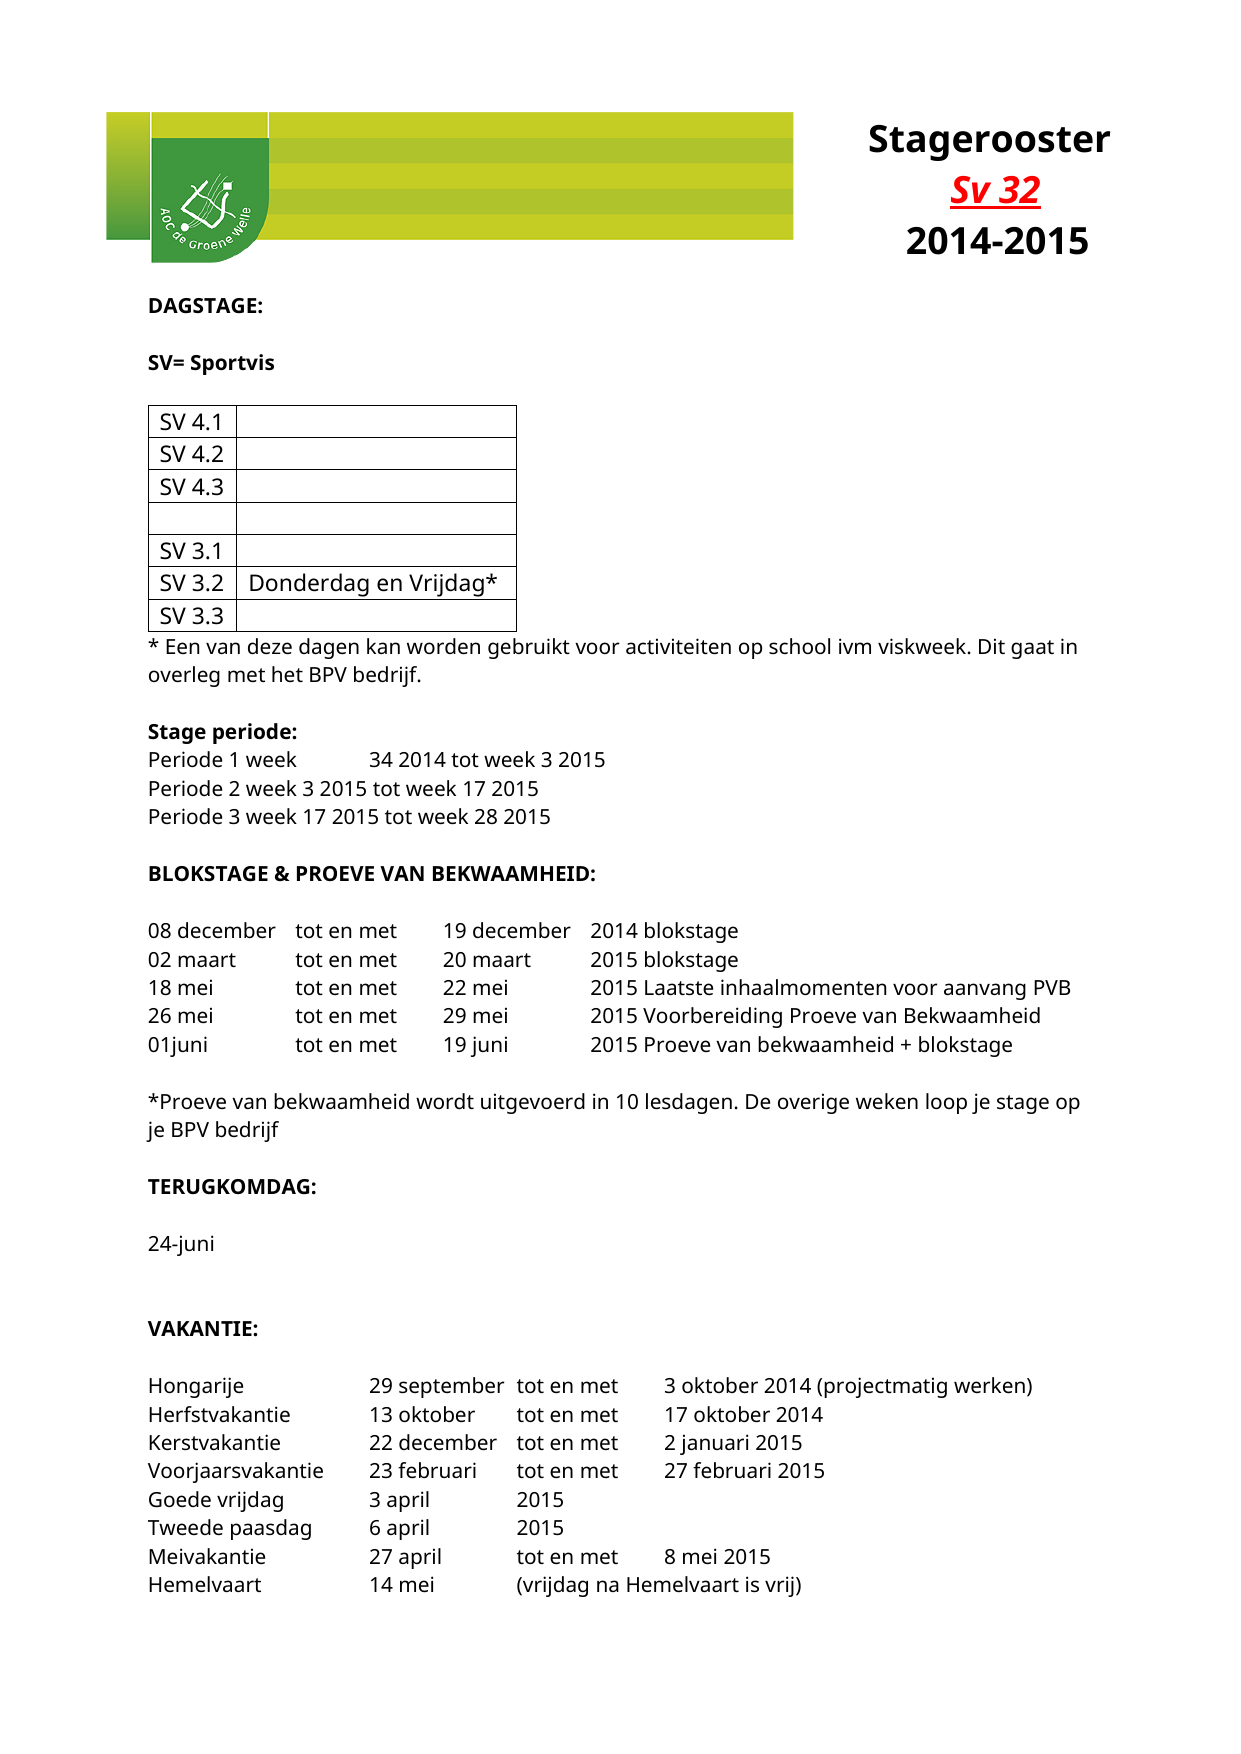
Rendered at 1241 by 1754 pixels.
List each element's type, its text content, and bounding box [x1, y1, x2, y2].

text * Een van deze dagen kan worden gebruikt voor activiteiten op school ivm viskweek. Dit gaat in overleg met het BPV bedrijf. [148, 632, 1093, 689]
text Kerstvakantie 22 december tot en met 2 januari 2015 [148, 1428, 1093, 1457]
text 08 december tot en met 19 december 2014 blokstage [148, 916, 1093, 945]
text BLOKSTAGE & PROEVE VAN BEKWAAMHEID: [148, 859, 1093, 888]
table_cell SV 3.3 [149, 600, 236, 631]
table_cell [237, 438, 516, 469]
text 02 maart tot en met 20 maart 2015 blokstage [148, 945, 1093, 973]
text Periode 1 week 34 2014 tot week 3 2015 [148, 746, 1093, 774]
text Periode 2 week 3 2015 tot week 17 2015 [148, 774, 1093, 802]
text 18 mei tot en met 22 mei 2015 Laatste inhaalmomenten voor aanvang PVB [148, 973, 1093, 1002]
text Goede vrijdag 3 april 2015 [148, 1485, 1093, 1513]
text Herfstvakantie 13 oktober tot en met 17 oktober 2014 [148, 1400, 1093, 1428]
table_cell [237, 503, 516, 534]
table_header SV 4.1 [149, 406, 236, 437]
table_cell [237, 600, 516, 631]
text *Proeve van bekwaamheid wordt uitgevoerd in 10 lesdagen. De overige weken loop je stage op je BPV bedrijf [148, 1087, 1093, 1144]
table_cell Donderdag en Vrijdag* [237, 567, 516, 598]
text 26 mei tot en met 29 mei 2015 Voorbereiding Proeve van Bekwaamheid [148, 1002, 1093, 1030]
table_cell SV 4.3 [149, 470, 236, 502]
table_cell SV 3.1 [149, 535, 236, 566]
text Hemelvaart 14 mei (vrijdag na Hemelvaart is vrij) [148, 1570, 1093, 1599]
text DAGSTAGE: [148, 291, 1093, 319]
text VAKANTIE: [148, 1314, 1093, 1343]
table_cell SV 4.2 [149, 438, 236, 469]
text Meivakantie 27 april tot en met 8 mei 2015 [148, 1542, 1093, 1570]
picture [106, 112, 794, 263]
text 24-juni [148, 1229, 1093, 1257]
table_cell [237, 470, 516, 502]
text TERUGKOMDAG: [148, 1172, 1093, 1201]
text SV= Sportvis [148, 348, 1093, 376]
table_cell SV 3.2 [149, 567, 236, 598]
text Periode 3 week 17 2015 tot week 28 2015 [148, 802, 1093, 831]
text Tweede paasdag 6 april 2015 [148, 1513, 1093, 1542]
table_cell [149, 503, 236, 534]
table_header [237, 406, 516, 437]
text Hongarije 29 september tot en met 3 oktober 2014 (projectmatig werken) [148, 1371, 1093, 1400]
text Stage periode: [148, 717, 1093, 746]
text 01juni tot en met 19 juni 2015 Proeve van bekwaamheid + blokstage [148, 1030, 1093, 1058]
table_cell [237, 535, 516, 566]
text Voorjaarsvakantie 23 februari tot en met 27 februari 2015 [148, 1457, 1093, 1485]
